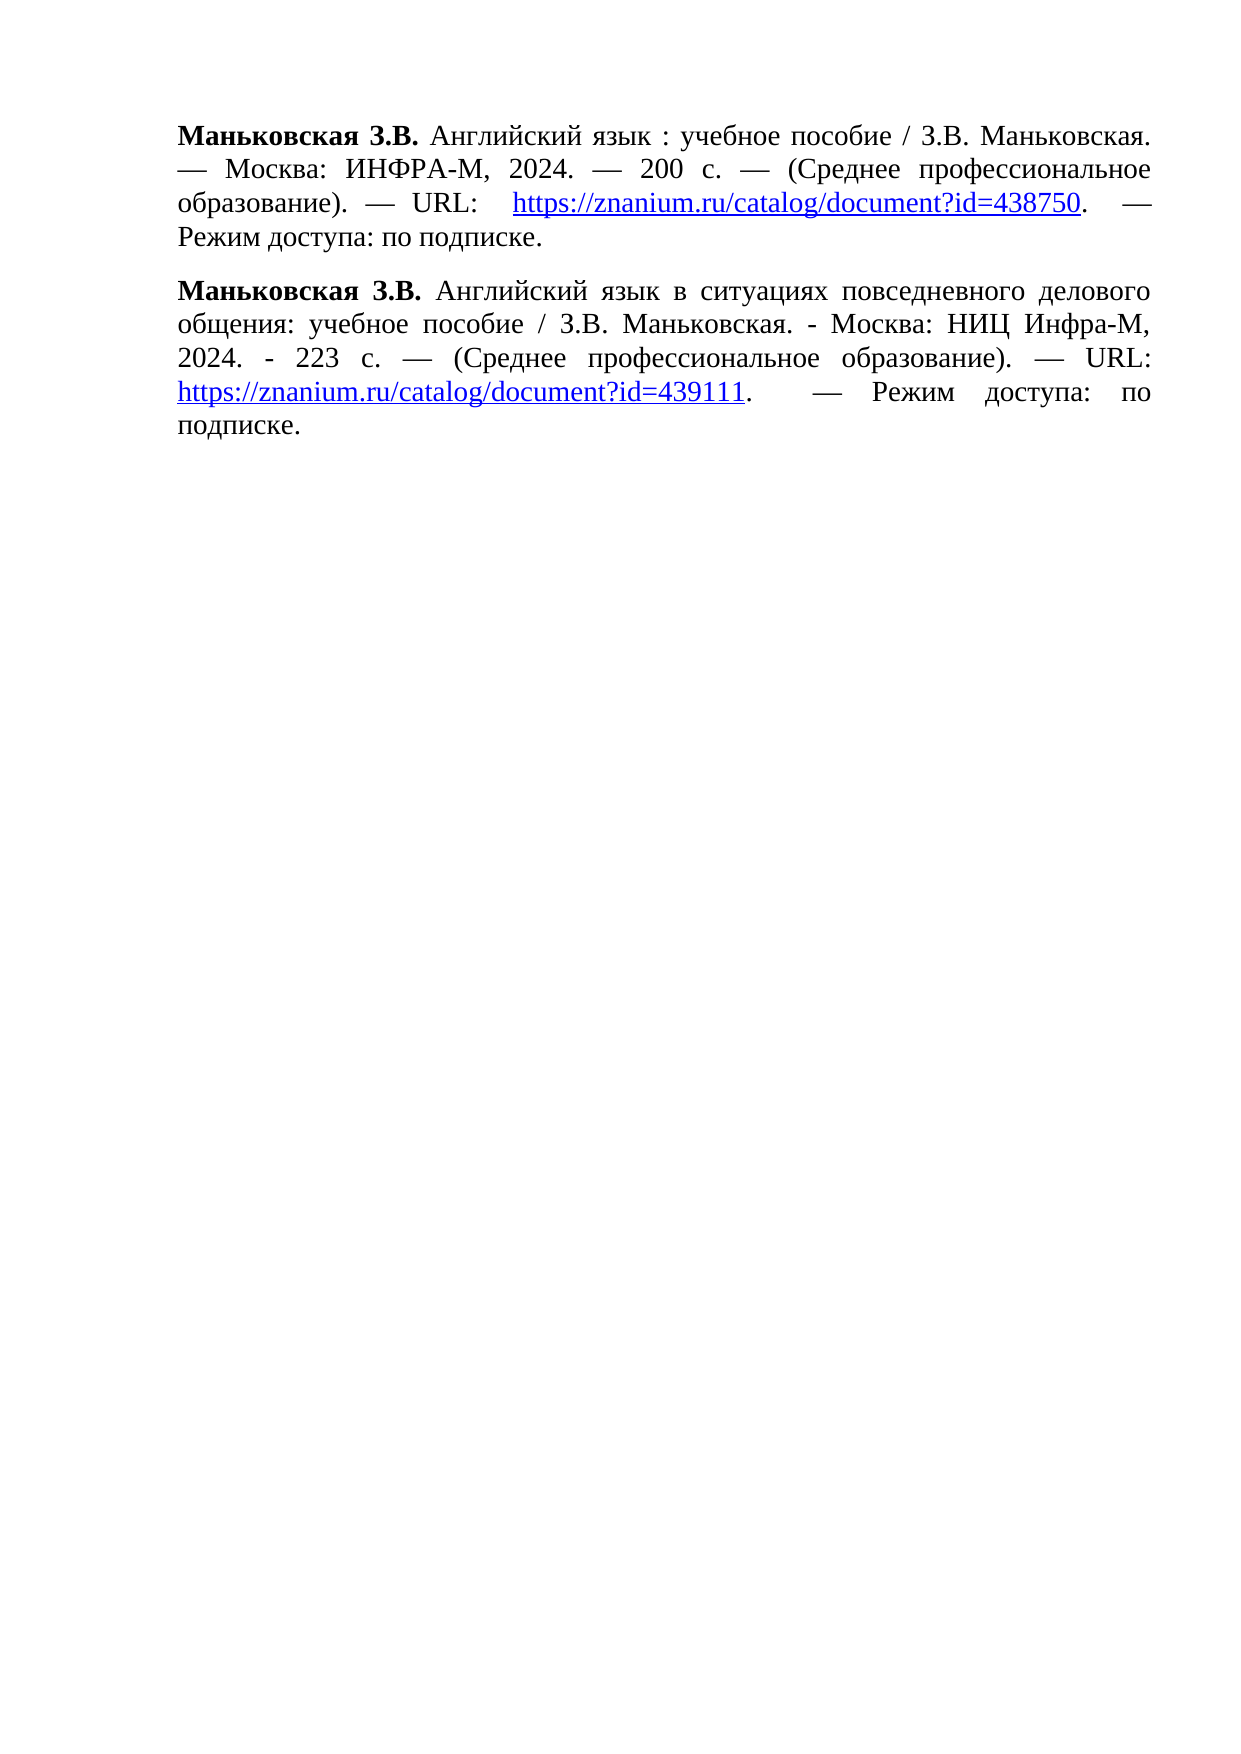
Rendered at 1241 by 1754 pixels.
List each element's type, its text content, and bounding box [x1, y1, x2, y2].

text Маньковская З.В. Английский язык в ситуациях повседневного делового общения: учебное пособие / З.В. Маньковская. - Москва: НИЦ Инфра-М, 2024. - 223 с. — (Среднее профессиональное образование). — URL: https://znanium.ru/catalog/document?id=439111. — Режим доступа: по подписке. [177, 273, 1152, 441]
text Маньковская З.В. Английский язык : учебное пособие / З.В. Маньковская. — Москва: ИНФРА-М, 2024. — 200 с. — (Среднее профессиональное образование). — URL: https://znanium.ru/catalog/document?id=438750. — Режим доступа: по подписке. [177, 185, 1152, 252]
